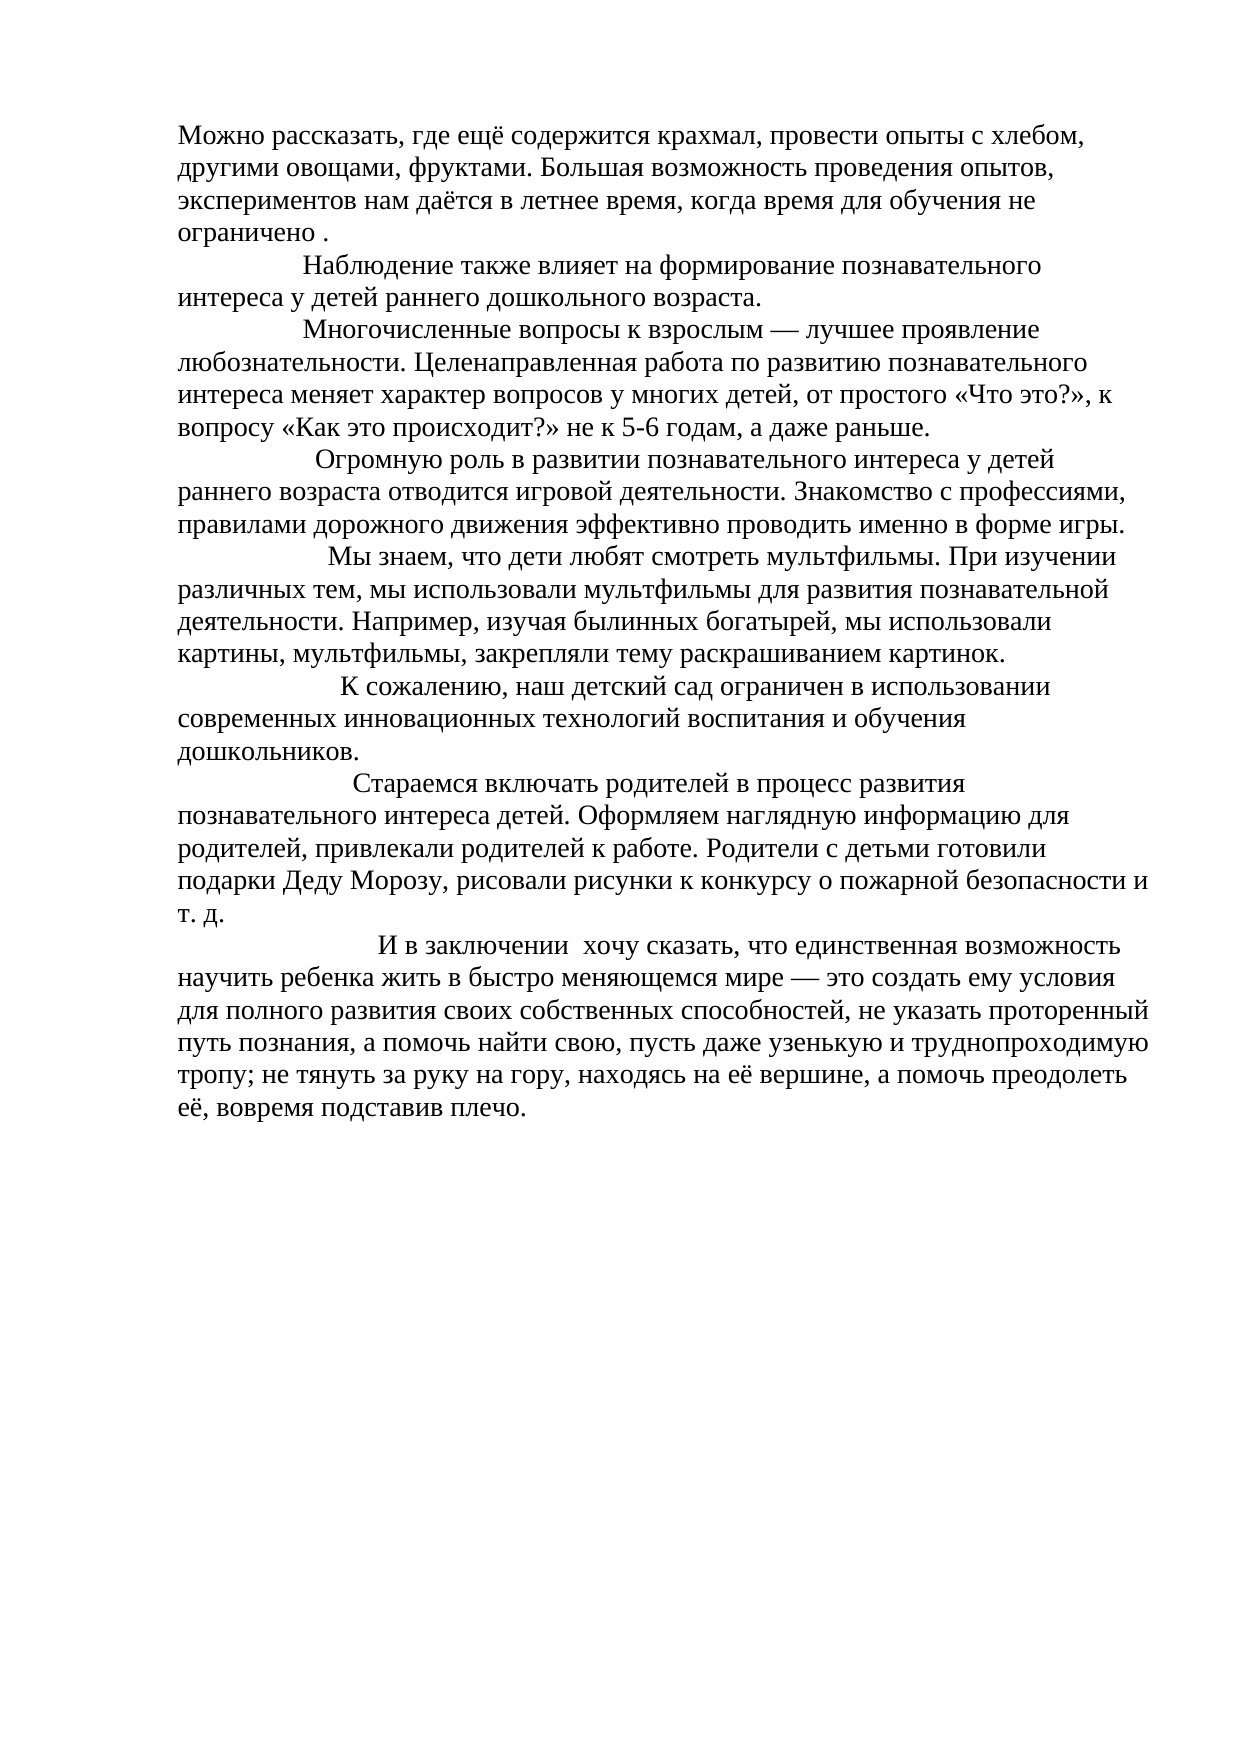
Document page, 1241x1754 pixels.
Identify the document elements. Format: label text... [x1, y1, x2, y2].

text Многочисленные вопросы к взрослым — лучшее проявление любознательности. Целенаправленная работа по развитию познавательного интереса меняет характер вопросов у многих детей, от простого «Что это?», к вопросу «Как это происходит?» не к 5-6 годам, а даже раньше. [177, 312, 1152, 442]
text Наблюдение также влияет на формирование познавательного интереса у детей раннего дошкольного возраста. [177, 248, 1152, 312]
text И в заключении хочу сказать, что единственная возможность научить ребенка жить в быстро меняющемся мире — это создать ему условия для полного развития своих собственных способностей, не указать проторенный путь познания, а помочь найти свою, пусть даже узенькую и труднопроходимую тропу; не тянуть за руку на гору, находясь на её вершине, а помочь преодолеть её, вовремя подставив плечо. [177, 928, 1152, 1122]
text Стараемся включать родителей в процесс развития познавательного интереса детей. Оформляем наглядную информацию для родителей, привлекали родителей к работе. Родители с детьми готовили подарки Деду Морозу, рисовали рисунки к конкурсу о пожарной безопасности и т. д. [177, 766, 1152, 928]
text К сожалению, наш детский сад ограничен в использовании современных инновационных технологий воспитания и обучения дошкольников. [177, 669, 1152, 766]
text Огромную роль в развитии познавательного интереса у детей раннего возраста отводится игровой деятельности. Знакомство с профессиями, правилами дорожного движения эффективно проводить именно в форме игры. [177, 442, 1152, 539]
text Мы знаем, что дети любят смотреть мультфильмы. При изучении различных тем, мы использовали мультфильмы для развития познавательной деятельности. Например, изучая былинных богатырей, мы использовали картины, мультфильмы, закрепляли тему раскрашиванием картинок. [177, 539, 1152, 669]
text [177, 118, 1152, 248]
